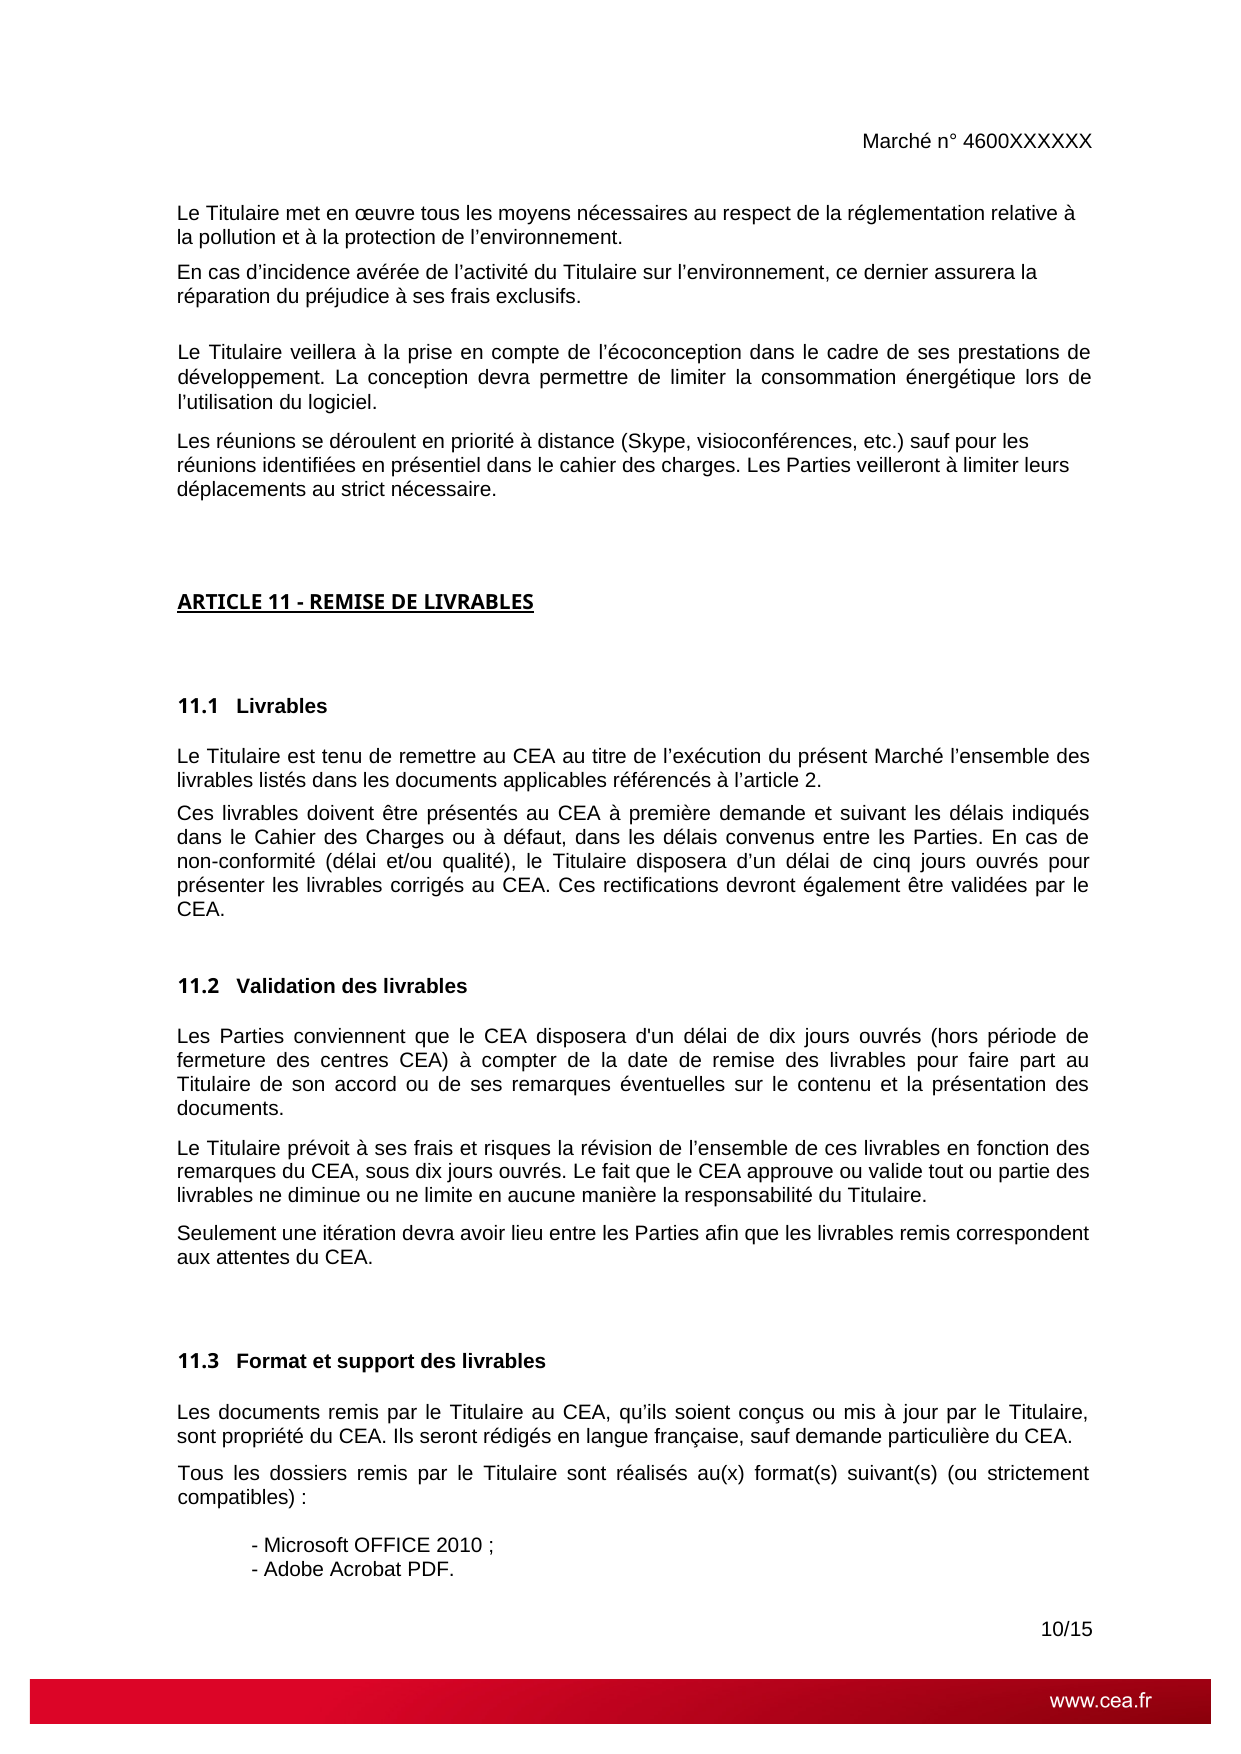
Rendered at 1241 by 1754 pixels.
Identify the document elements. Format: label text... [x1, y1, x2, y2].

text Les documents remis par le Titulaire au CEA, qu’ils soient conçus ou mis à jour par le Titulaire, sont propriété du CEA. Ils seront rédigés en langue française, sauf demande particulière du CEA. [177, 1400, 1091, 1448]
text Les Parties conviennent que le CEA disposera d'un délai de dix jours ouvrés (hors période de fermeture des centres CEA) à compter de la date de remise des livrables pour faire part au Titulaire de son accord ou de ses remarques éventuelles sur le contenu et la présentation des documents. [177, 1024, 1091, 1120]
subtitle REMISE DE LIVRABLES [177, 587, 1092, 616]
text Le Titulaire met en œuvre tous les moyens nécessaires au respect de la réglementation relative à la pollution et à la protection de l’environnement. [177, 201, 1091, 249]
text Le Titulaire est tenu de remettre au CEA au titre de l’exécution du présent Marché l’ensemble des livrables listés dans les documents applicables référencés à l’article 2. [177, 744, 1091, 792]
picture [29, 1679, 1211, 1724]
text Ces livrables doivent être présentés au CEA à première demande et suivant les délais indiqués dans le Cahier des Charges ou à défaut, dans les délais convenus entre les Parties. En cas de non-conformité (délai et/ou qualité), le Titulaire disposera d’un délai de cinq jours ouvrés pour présenter les livrables corrigés au CEA. Ces rectifications devront également être validées par le CEA. [177, 801, 1091, 921]
subtitle Format et support des livrables [177, 1347, 1092, 1375]
text - Microsoft OFFICE 2010 ; [213, 1532, 1091, 1556]
text Les réunions se déroulent en priorité à distance (Skype, visioconférences, etc.) sauf pour les réunions identifiées en présentiel dans le cahier des charges. Les Parties veilleront à limiter leurs déplacements au strict nécessaire. [177, 429, 1091, 501]
subtitle Validation des livrables [177, 971, 1092, 999]
subtitle Livrables [177, 691, 1092, 719]
text En cas d’incidence avérée de l’activité du Titulaire sur l’environnement, ce dernier assurera la réparation du préjudice à ses frais exclusifs. [177, 260, 1091, 308]
text Tous les dossiers remis par le Titulaire sont réalisés au(x) format(s) suivant(s) (ou strictement compatibles) : [177, 1461, 1091, 1508]
text Le Titulaire veillera à la prise en compte de l’écoconception dans le cadre de ses prestations de développement. La conception devra permettre de limiter la consommation énergétique lors de l’utilisation du logiciel. [177, 339, 1092, 414]
text Le Titulaire prévoit à ses frais et risques la révision de l’ensemble de ces livrables en fonction des remarques du CEA, sous dix jours ouvrés. Le fait que le CEA approuve ou valide tout ou partie des livrables ne diminue ou ne limite en aucune manière la responsabilité du Titulaire. [177, 1135, 1091, 1207]
text - Adobe Acrobat PDF. [213, 1556, 1091, 1580]
text Seulement une itération devra avoir lieu entre les Parties afin que les livrables remis correspondent aux attentes du CEA. [177, 1221, 1091, 1269]
